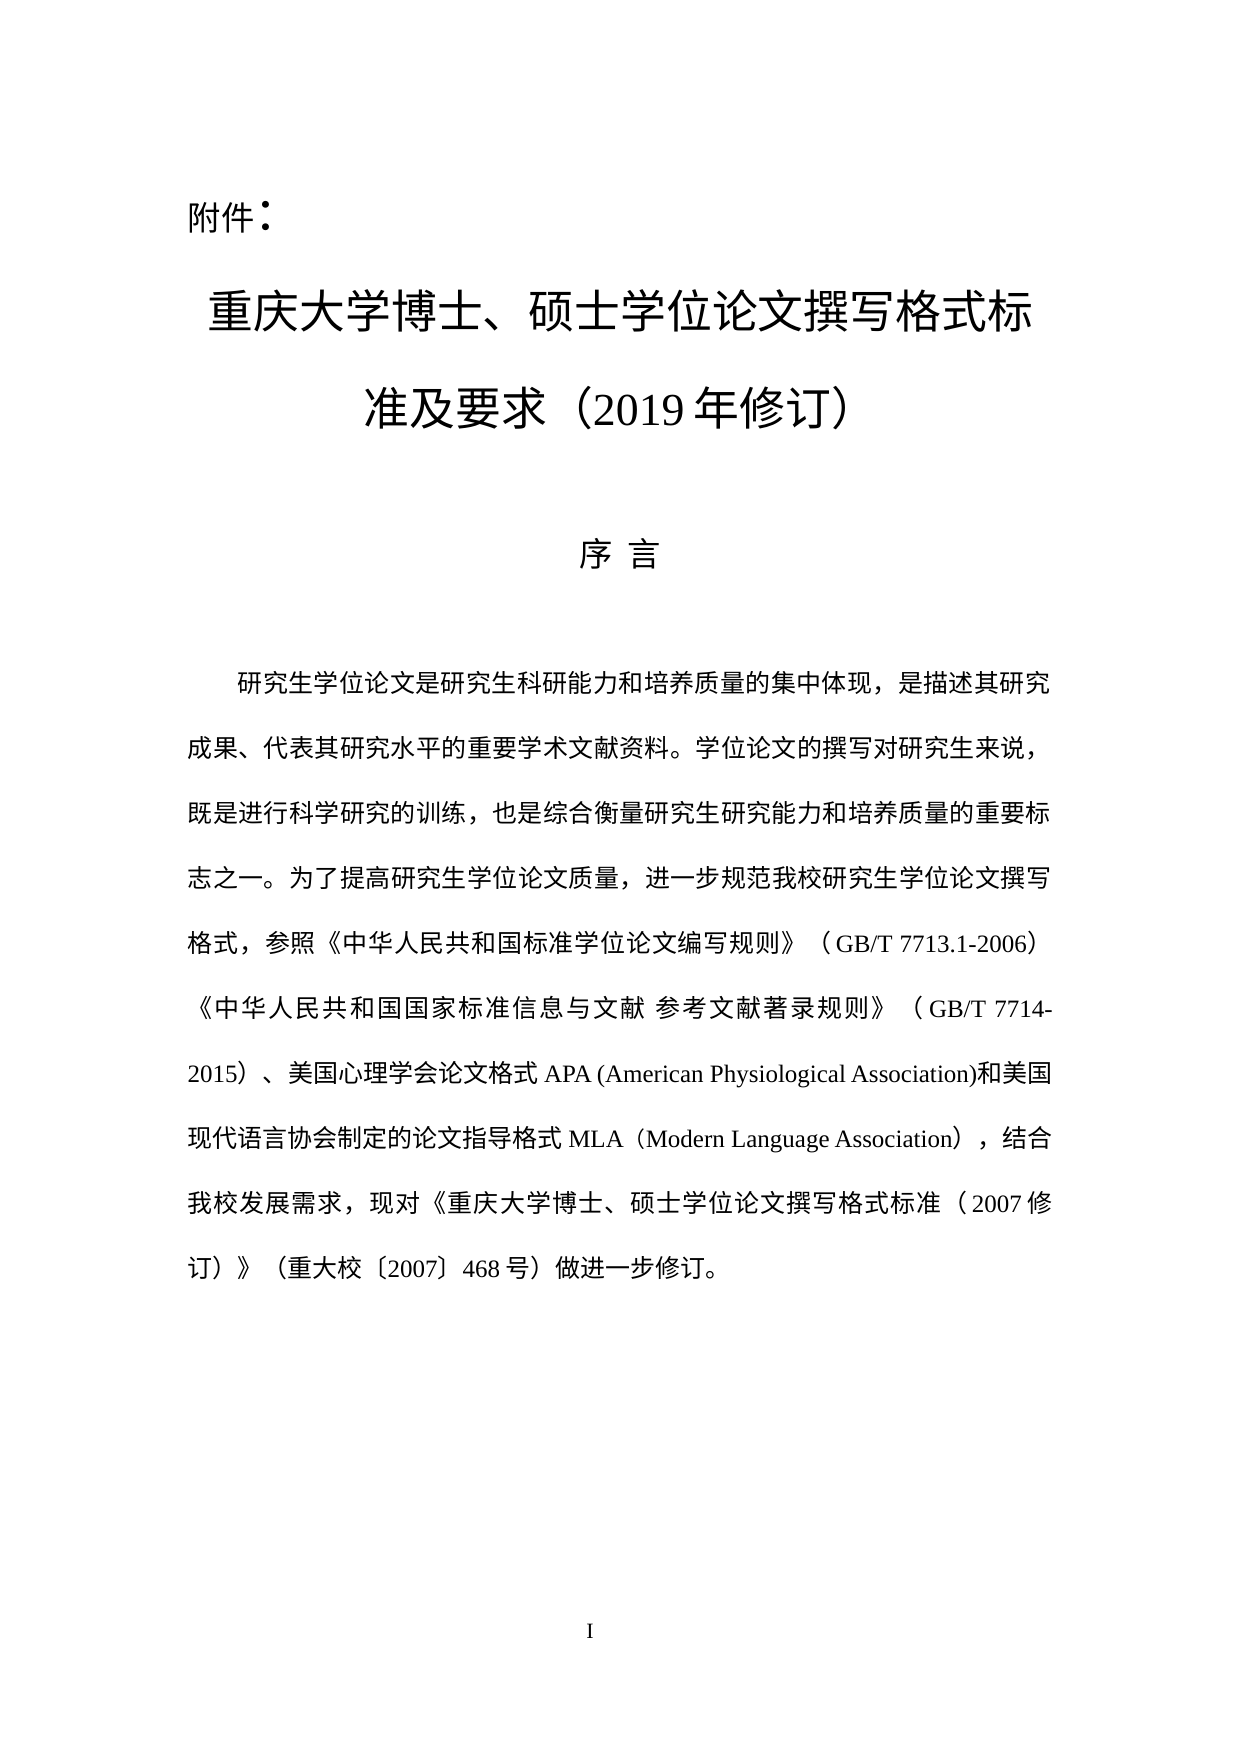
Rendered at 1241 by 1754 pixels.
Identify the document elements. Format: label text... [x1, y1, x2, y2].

text 附件： [187, 162, 1053, 259]
text 研究生学位论文是研究生科研能力和培养质量的集中体现，是描述其研究成果、代表其研究水平的重要学术文献资料。学位论文的撰写对研究生来说，既是进行科学研究的训练，也是综合衡量研究生研究能力和培养质量的重要标志之一。为了提高研究生学位论文质量，进一步规范我校研究生学位论文撰写格式，参照《中华人民共和国标准学位论文编写规则》（GB/T 7713.1-2006）《中华人民共和国国家标准信息与文献 参考文献著录规则》（GB/T 7714-2015）、美国心理学会论文格式APA (American Physiological Association)和美国现代语言协会制定的论文指导格式MLA（Modern Language Association），结合我校发展需求，现对《重庆大学博士、硕士学位论文撰写格式标准（2007修订）》（重大校〔2007〕468号）做进一步修订。 [187, 649, 1053, 1332]
text 序 言 [187, 519, 1053, 584]
text 重庆大学博士、硕士学位论文撰写格式标准及要求（2019年修订） [187, 259, 1053, 454]
